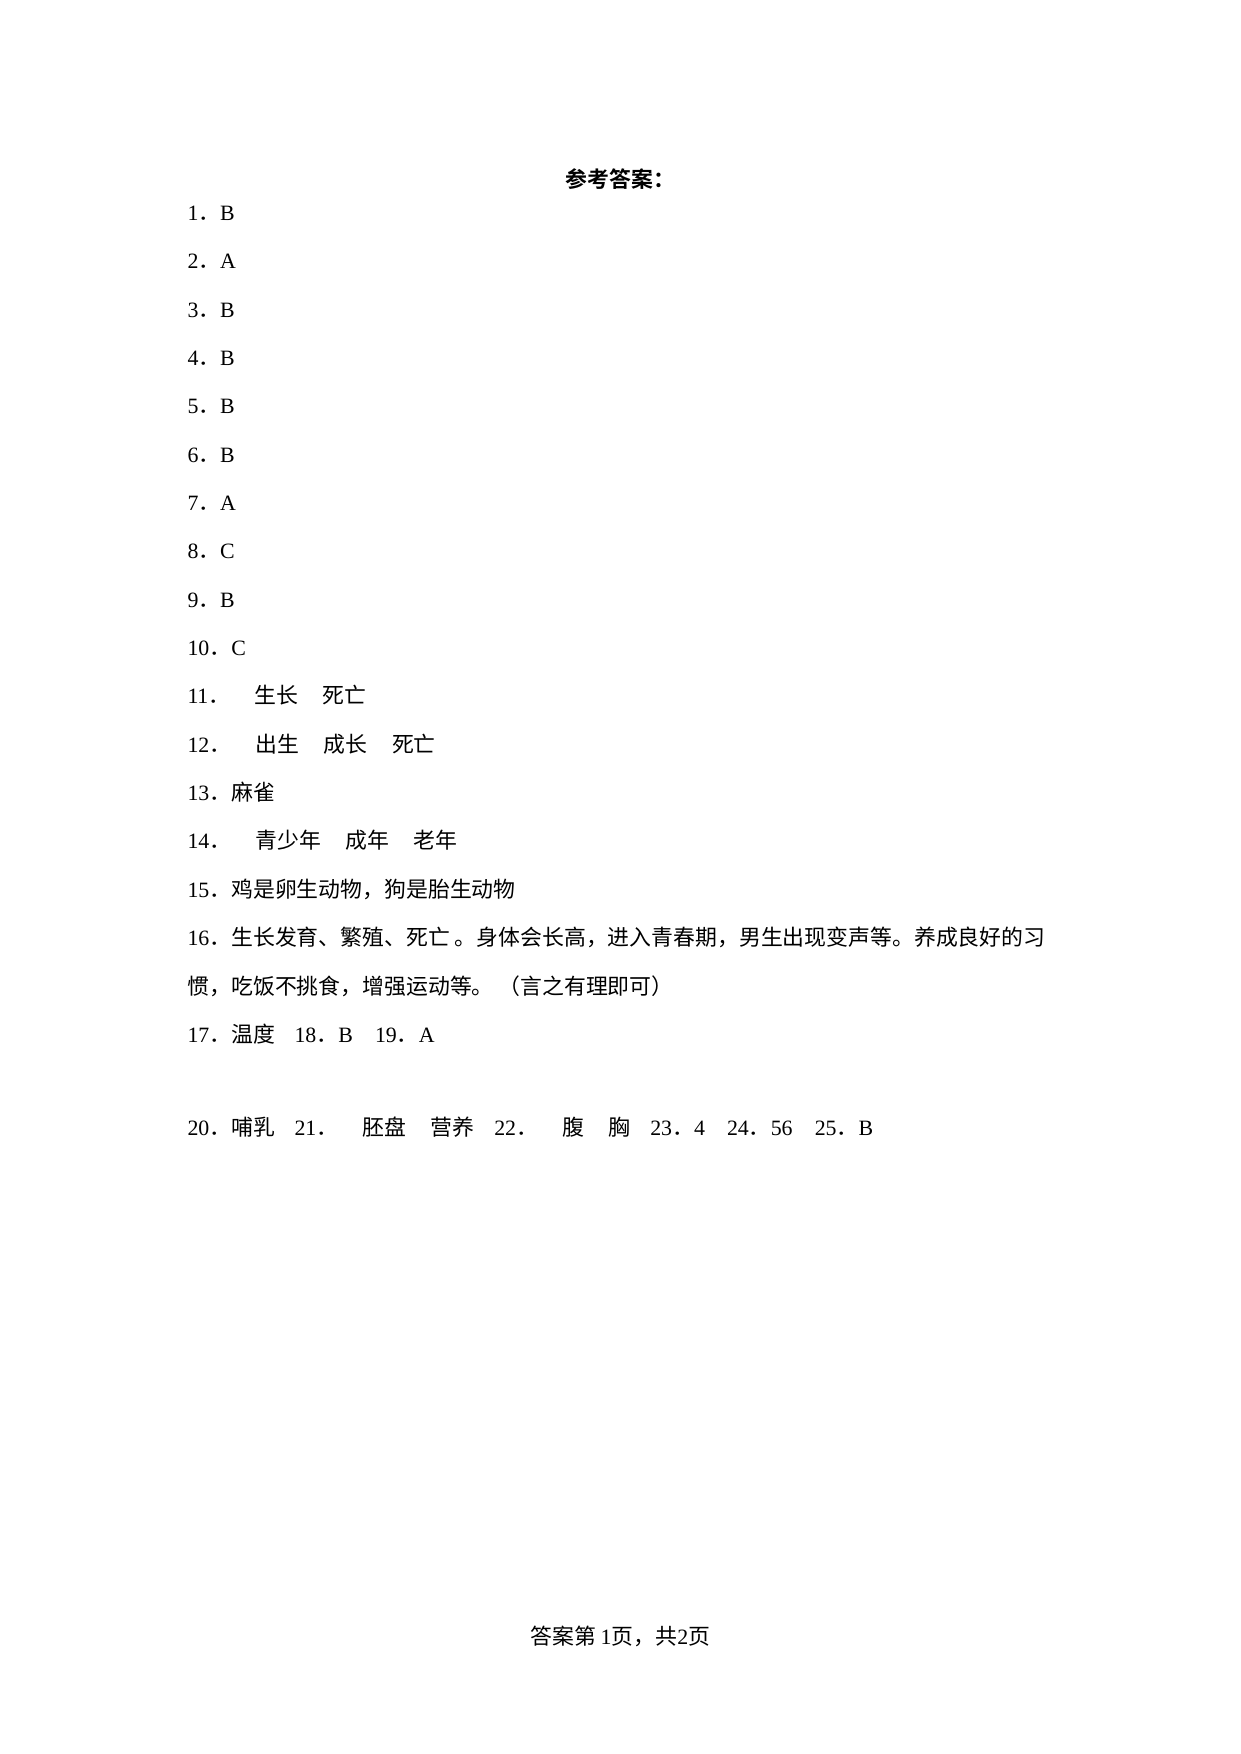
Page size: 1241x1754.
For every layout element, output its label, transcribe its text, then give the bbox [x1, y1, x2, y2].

text 12． 出生 成长 死亡 [187, 726, 1053, 759]
text 8．C [187, 533, 1053, 565]
text 11． 生长 死亡 [187, 678, 1053, 710]
text 7．A [187, 484, 1053, 517]
text 13．麻雀 [187, 774, 1053, 807]
text 16．生长发育、繁殖、死亡 。身体会长高，进入青春期，男生出现变声等。养成良好的习惯，吃饭不挑食，增强运动等。 （言之有理即可） [187, 919, 1053, 1001]
text 2．A [187, 243, 1053, 275]
text 1．B [187, 194, 1053, 227]
text 15．鸡是卵生动物，狗是胎生动物 [187, 871, 1053, 904]
text 4．B [187, 339, 1053, 372]
text 9．B [187, 581, 1053, 614]
text 20．哺乳 21． 胚盘 营养 22． 腹 胸 23．4 24．56 25．B [187, 1110, 1053, 1142]
text 参考答案： [187, 162, 1053, 194]
text 6．B [187, 436, 1053, 469]
text 17．温度 18．B 19．A [187, 1017, 1053, 1049]
text 3．B [187, 291, 1053, 324]
text 10．C [187, 629, 1053, 662]
text 5．B [187, 388, 1053, 420]
text 14． 青少年 成年 老年 [187, 823, 1053, 855]
